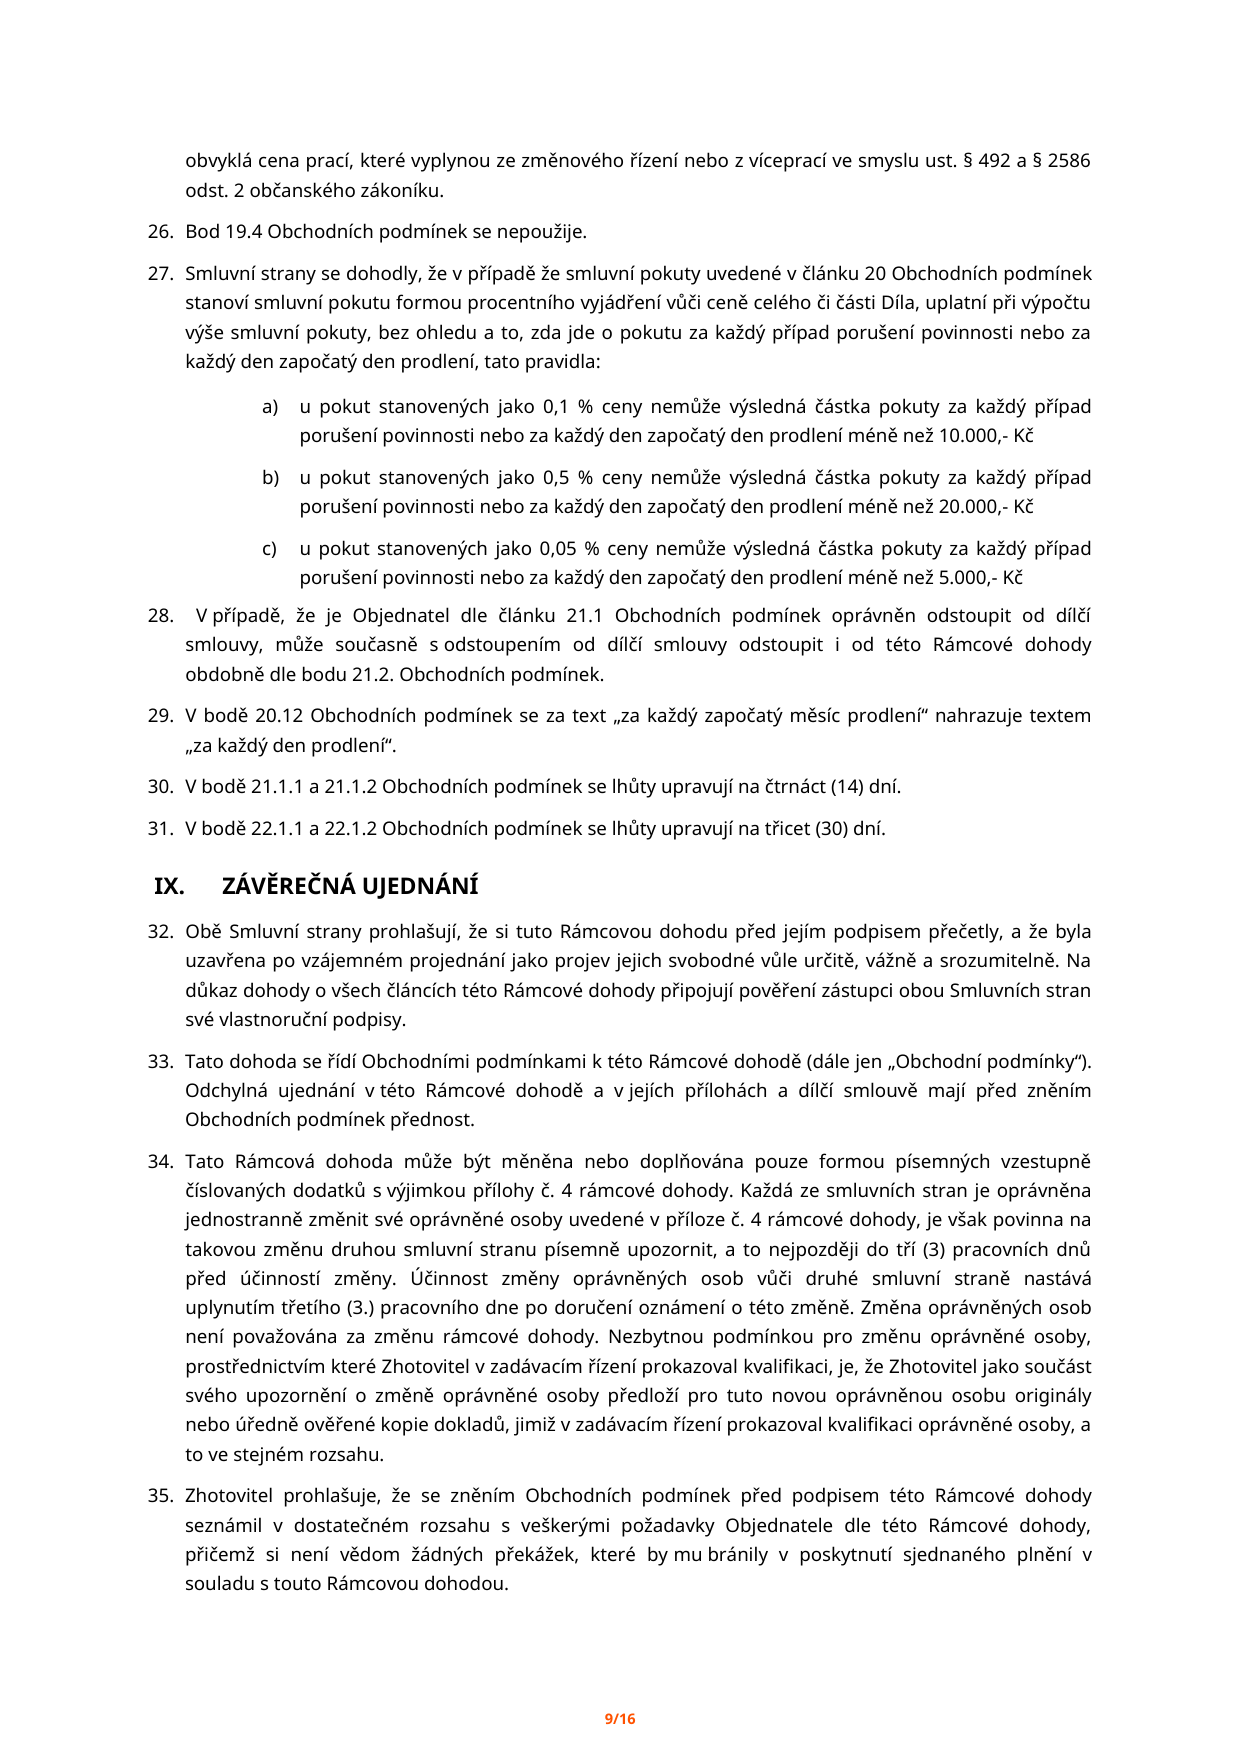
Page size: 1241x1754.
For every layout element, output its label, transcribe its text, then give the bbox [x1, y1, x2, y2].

list ZÁVĚREČNÁ UJEDNÁNÍ [185, 870, 1093, 901]
list Obě Smluvní strany prohlašují, že si tuto Rámcovou dohodu před jejím podpisem přečetly, a že byla uzavřena po vzájemném projednání jako projev jejich svobodné vůle určitě, vážně a srozumitelně. Na důkaz dohody o všech článcích této Rámcové dohody připojují pověření zástupci obou Smluvních stran své vlastnoruční podpisy. [148, 918, 1093, 1032]
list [148, 148, 1093, 202]
list V případě, že je Objednatel dle článku 21.1 Obchodních podmínek oprávněn odstoupit od dílčí smlouvy, může současně s odstoupením od dílčí smlouvy odstoupit i od této Rámcové dohody obdobně dle bodu 21.2. Obchodních podmínek. [148, 602, 1093, 687]
list V bodě 20.12 Obchodních podmínek se za text „za každý započatý měsíc prodlení“ nahrazuje textem „za každý den prodlení“. [148, 703, 1093, 758]
list Tato Rámcová dohoda může být měněna nebo doplňována pouze formou písemných vzestupně číslovaných dodatků s výjimkou přílohy č. 4 rámcové dohody. Každá ze smluvních stran je oprávněna jednostranně změnit své oprávněné osoby uvedené v příloze č. 4 rámcové dohody, je však povinna na takovou změnu druhou smluvní stranu písemně upozornit, a to nejpozději do tří (3) pracovních dnů před účinností změny. Účinnost změny oprávněných osob vůči druhé smluvní straně nastává uplynutím třetího (3.) pracovního dne po doručení oznámení o této změně. Změna oprávněných osob není považována za změnu rámcové dohody. Nezbytnou podmínkou pro změnu oprávněné osoby, prostřednictvím které Zhotovitel v zadávacím řízení prokazoval kvalifikaci, je, že Zhotovitel jako součást svého upozornění o změně oprávněné osoby předloží pro tuto novou oprávněnou osobu originály nebo úředně ověřené kopie dokladů, jimiž v zadávacím řízení prokazoval kvalifikaci oprávněné osoby, a to ve stejném rozsahu. [148, 1148, 1093, 1466]
list V bodě 22.1.1 a 22.1.2 Obchodních podmínek se lhůty upravují na třicet (30) dní. [148, 816, 1093, 841]
list Smluvní strany se dohodly, že v případě že smluvní pokuty uvedené v článku 20 Obchodních podmínek stanoví smluvní pokutu formou procentního vyjádření vůči ceně celého či části Díla, uplatní při výpočtu výše smluvní pokuty, bez ohledu a to, zda jde o pokutu za každý případ porušení povinnosti nebo za každý den započatý den prodlení, tato pravidla: [148, 260, 1093, 374]
list V bodě 21.1.1 a 21.1.2 Obchodních podmínek se lhůty upravují na čtrnáct (14) dní. [148, 774, 1093, 799]
list Zhotovitel prohlašuje, že se zněním Obchodních podmínek před podpisem této Rámcové dohody seznámil v dostatečném rozsahu s veškerými požadavky Objednatele dle této Rámcové dohody, přičemž si není vědom žádných překážek, které by mu bránily v poskytnutí sjednaného plnění v souladu s touto Rámcovou dohodou. [148, 1483, 1093, 1596]
list Bod 19.4 Obchodních podmínek se nepoužije. [148, 219, 1093, 244]
list u pokut stanovených jako 0,5 % ceny nemůže výsledná částka pokuty za každý případ porušení povinnosti nebo za každý den započatý den prodlení méně než 20.000,- Kč [262, 461, 1093, 519]
list Tato dohoda se řídí Obchodními podmínkami k této Rámcové dohodě (dále jen „Obchodní podmínky“). Odchylná ujednání v této Rámcové dohodě a v jejích přílohách a dílčí smlouvě mají před zněním Obchodních podmínek přednost. [148, 1048, 1093, 1132]
list u pokut stanovených jako 0,05 % ceny nemůže výsledná částka pokuty za každý případ porušení povinnosti nebo za každý den započatý den prodlení méně než 5.000,- Kč [262, 532, 1093, 590]
list u pokut stanovených jako 0,1 % ceny nemůže výsledná částka pokuty za každý případ porušení povinnosti nebo za každý den započatý den prodlení méně než 10.000,- Kč [262, 390, 1093, 448]
